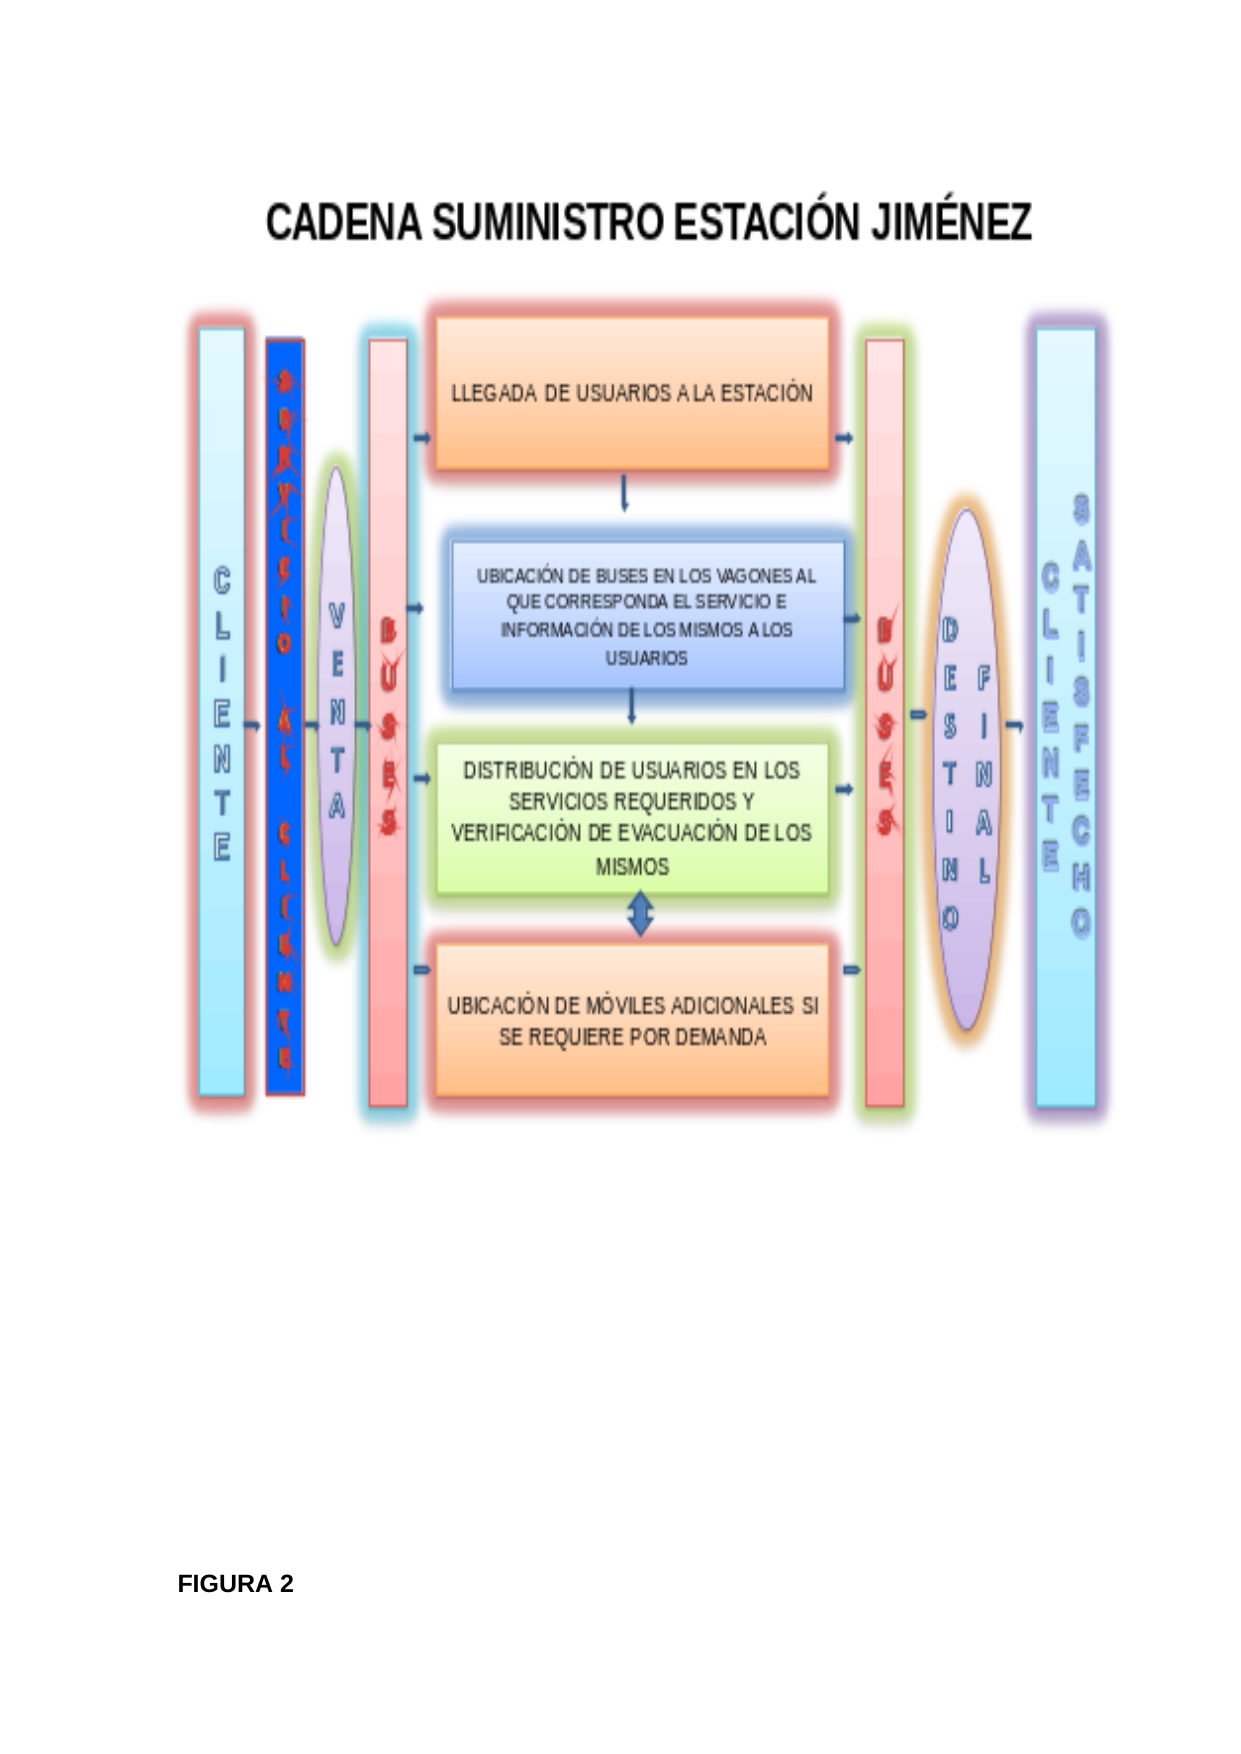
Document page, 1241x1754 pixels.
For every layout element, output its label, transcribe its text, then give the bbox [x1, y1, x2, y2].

text FIGURA 2 [177, 1569, 1063, 1598]
